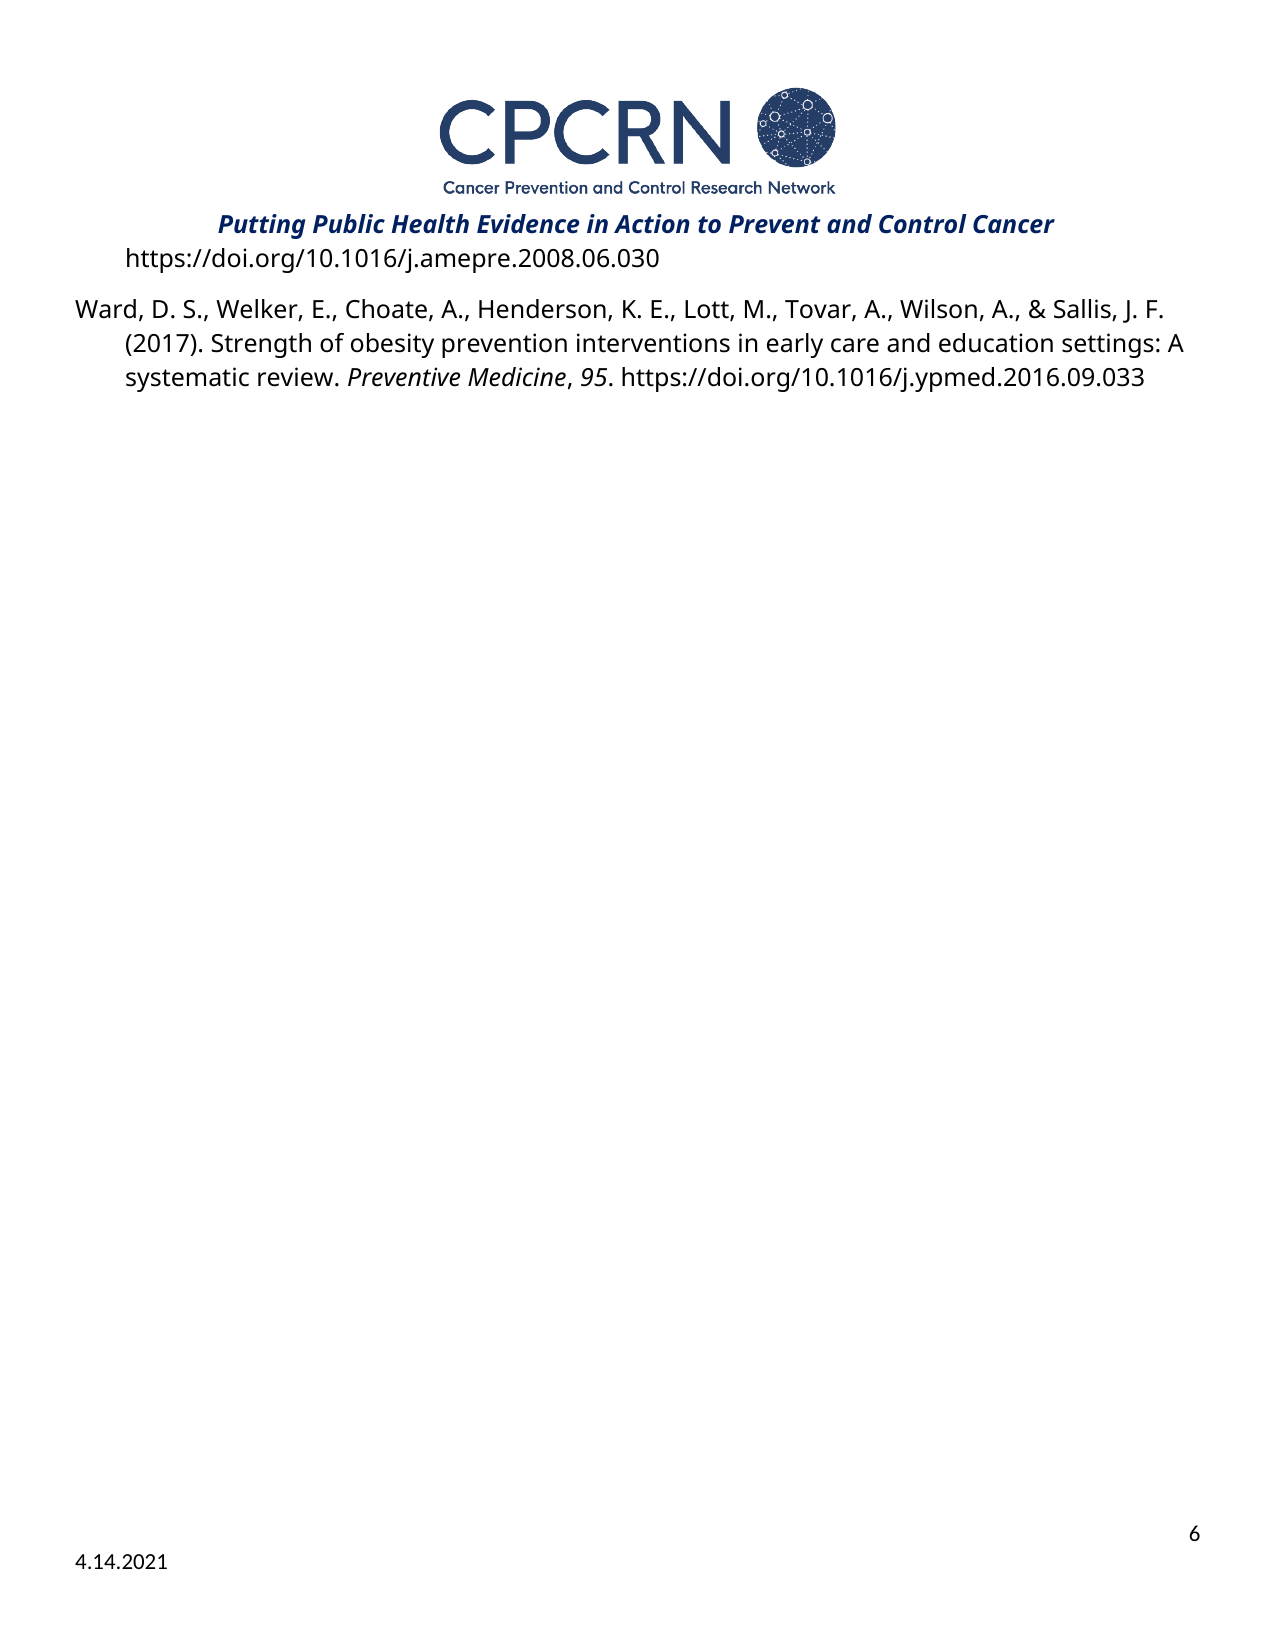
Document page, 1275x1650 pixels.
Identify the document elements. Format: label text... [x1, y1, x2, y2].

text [75, 241, 1200, 274]
text Ward, D. S., Welker, E., Choate, A., Henderson, K. E., Lott, M., Tovar, A., Wilson, A., & Sallis, J. F. (2017). Strength of obesity prevention interventions in early care and education settings: A systematic review. Preventive Medicine, 95. https://doi.org/10.1016/j.ypmed.2016.09.033 [75, 291, 1200, 393]
